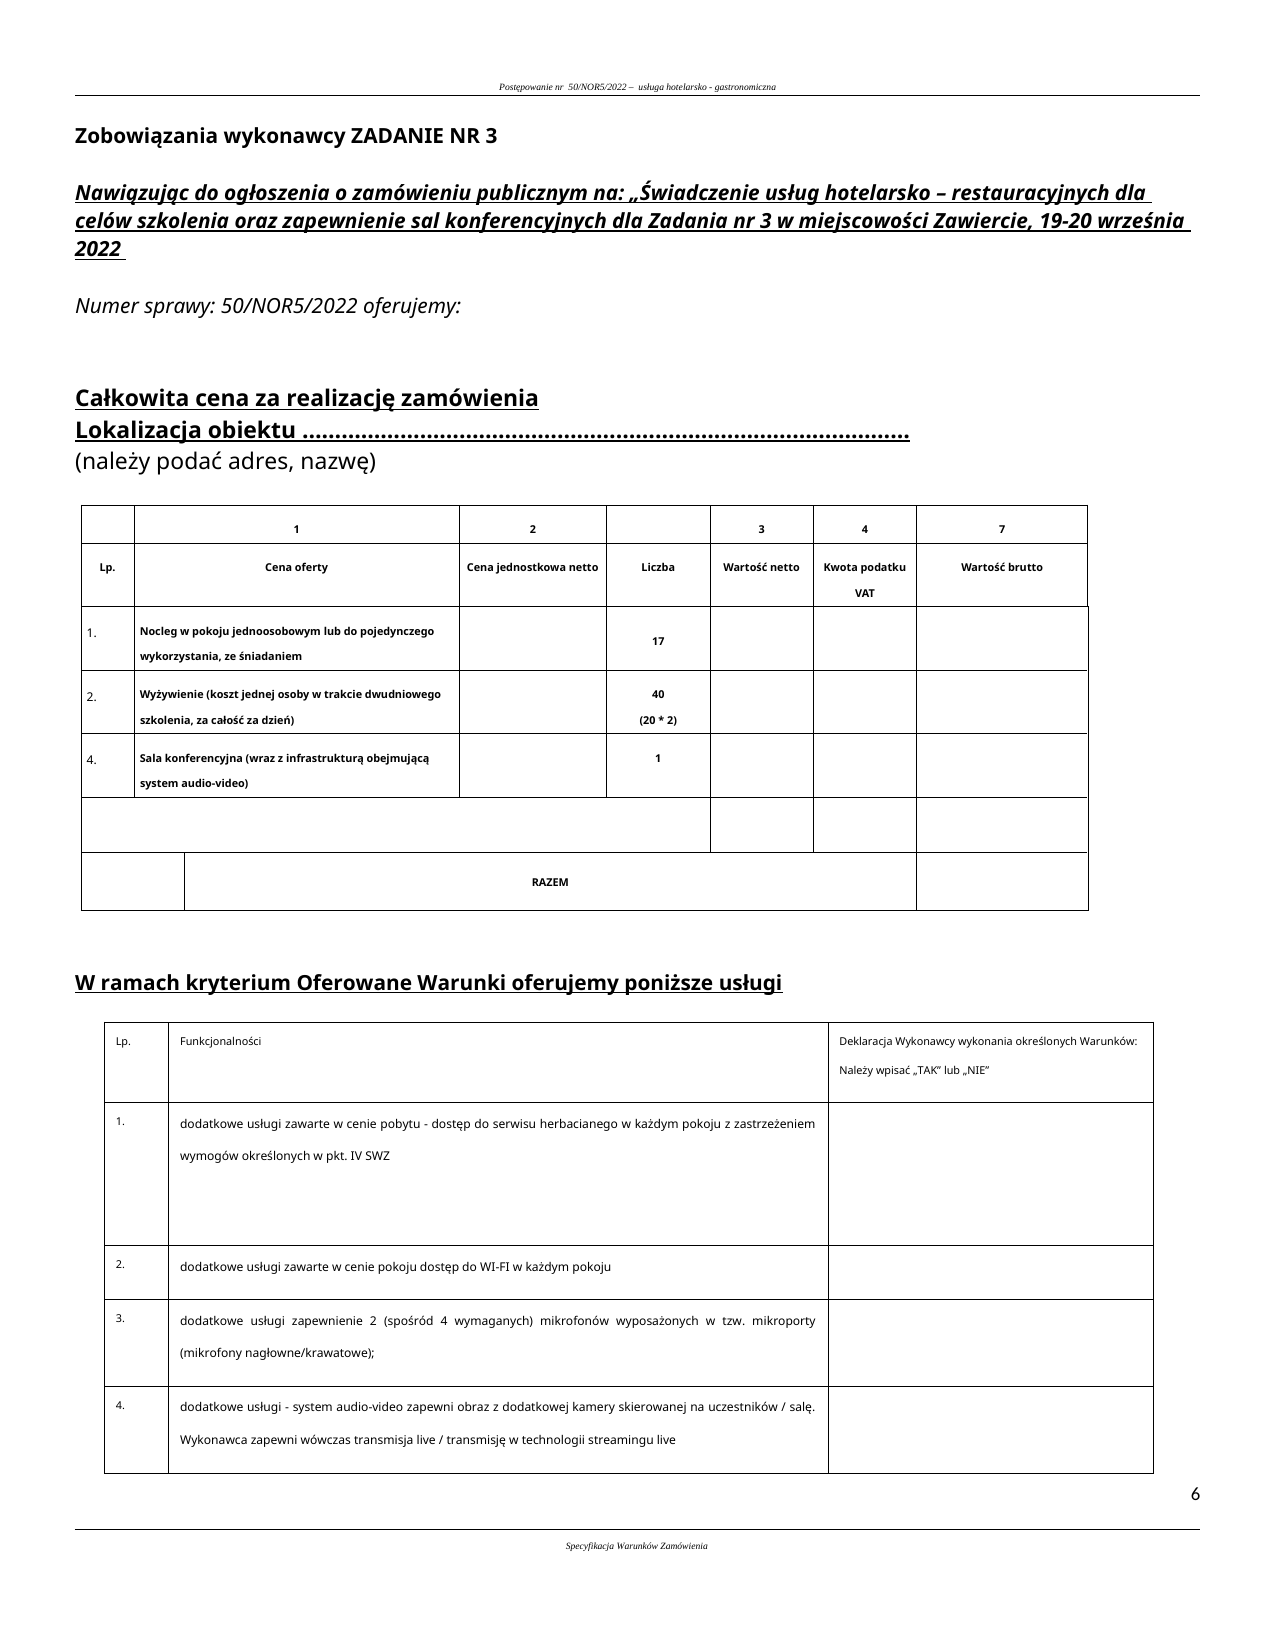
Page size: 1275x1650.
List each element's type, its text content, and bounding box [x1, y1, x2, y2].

table_cell 3. [105, 1300, 168, 1386]
table_cell Wartość brutto [917, 544, 1087, 606]
table_header [82, 506, 134, 542]
text Całkowita cena za realizację zamówienia [75, 382, 1200, 413]
table_cell [711, 671, 813, 733]
table_header Lp. [105, 1023, 168, 1102]
table_cell Sala konferencyjna (wraz z infrastrukturą obejmującą system audio-video) [135, 734, 459, 797]
table_cell [829, 1387, 1153, 1473]
table_cell [814, 671, 916, 733]
table_cell [82, 798, 710, 852]
table_cell 17 [607, 607, 710, 669]
table_cell [814, 734, 916, 797]
table_cell 1 [607, 734, 710, 797]
table_cell Liczba [607, 544, 710, 606]
table_header 3 [711, 506, 813, 542]
text (należy podać adres, nazwę) [75, 445, 1200, 476]
table_cell [829, 1246, 1153, 1299]
table_header Deklaracja Wykonawcy wykonania określonych Warunków: Należy wpisać „TAK” lub „NIE” [829, 1023, 1153, 1102]
table_cell 4. [82, 734, 134, 797]
text W ramach kryterium Oferowane Warunki oferujemy poniższe usługi [75, 968, 1200, 996]
table_cell Wartość netto [711, 544, 813, 606]
table_header [607, 506, 710, 542]
table_cell 40 (20 * 2) [607, 671, 710, 733]
table_cell [917, 852, 1088, 910]
table_cell [460, 671, 606, 733]
table_cell 4. [105, 1387, 168, 1473]
table_cell Kwota podatku VAT [814, 544, 916, 606]
table_cell 2. [82, 671, 134, 733]
table_cell [829, 1103, 1153, 1245]
table_cell 1. [105, 1103, 168, 1245]
table_cell [917, 670, 1088, 733]
table_header 7 [917, 506, 1087, 542]
table_cell Cena jednostkowa netto [460, 544, 606, 606]
text Nawiązując do ogłoszenia o zamówieniu publicznym na: „Świadczenie usług hotelarsko – restauracyjnych dla celów szkolenia oraz zapewnienie sal konferencyjnych dla Zadania nr 3 w miejscowości Zawiercie, 19-20 września 2022 [75, 178, 1200, 263]
text Zobowiązania wykonawcy ZADANIE NR 3 [75, 121, 1200, 149]
table_cell [711, 607, 813, 669]
table_cell [917, 733, 1088, 797]
table_cell [917, 797, 1088, 852]
table_header 1 [135, 506, 459, 542]
table_cell RAZEM [185, 853, 916, 910]
table_header 2 [460, 506, 606, 542]
table_cell [460, 734, 606, 797]
text Lokalizacja obiektu ………………………………………………………………………………… [75, 413, 1200, 445]
table_cell Wyżywienie (koszt jednej osoby w trakcie dwudniowego szkolenia, za całość za dzień) [135, 671, 459, 733]
table_cell [711, 734, 813, 797]
table_cell [814, 798, 916, 852]
table_cell [814, 607, 916, 669]
table_cell [82, 853, 184, 910]
table_cell dodatkowe usługi zapewnienie 2 (spośród 4 wymaganych) mikrofonów wyposażonych w tzw. mikroporty (mikrofony nagłowne/krawatowe); [169, 1300, 828, 1386]
table_cell Cena oferty [135, 544, 459, 606]
table_cell Nocleg w pokoju jednoosobowym lub do pojedynczego wykorzystania, ze śniadaniem [135, 607, 459, 669]
text Numer sprawy: 50/NOR5/2022 oferujemy: [75, 291, 1200, 320]
table_cell [711, 798, 813, 852]
table_cell 2. [105, 1246, 168, 1299]
table_cell [917, 607, 1088, 669]
table_cell Lp. [82, 544, 134, 606]
table_cell dodatkowe usługi zawarte w cenie pobytu - dostęp do serwisu herbacianego w każdym pokoju z zastrzeżeniem wymogów określonych w pkt. IV SWZ [169, 1103, 828, 1245]
table_cell dodatkowe usługi - system audio-video zapewni obraz z dodatkowej kamery skierowanej na uczestników / salę. Wykonawca zapewni wówczas transmisja live / transmisję w technologii streamingu live [169, 1387, 828, 1473]
table_header 4 [814, 506, 916, 542]
table_header Funkcjonalności [169, 1023, 828, 1102]
table_cell [829, 1300, 1153, 1386]
table_cell 1. [82, 607, 134, 669]
table_cell dodatkowe usługi zawarte w cenie pokoju dostęp do WI-FI w każdym pokoju [169, 1246, 828, 1299]
table_cell [460, 607, 606, 669]
